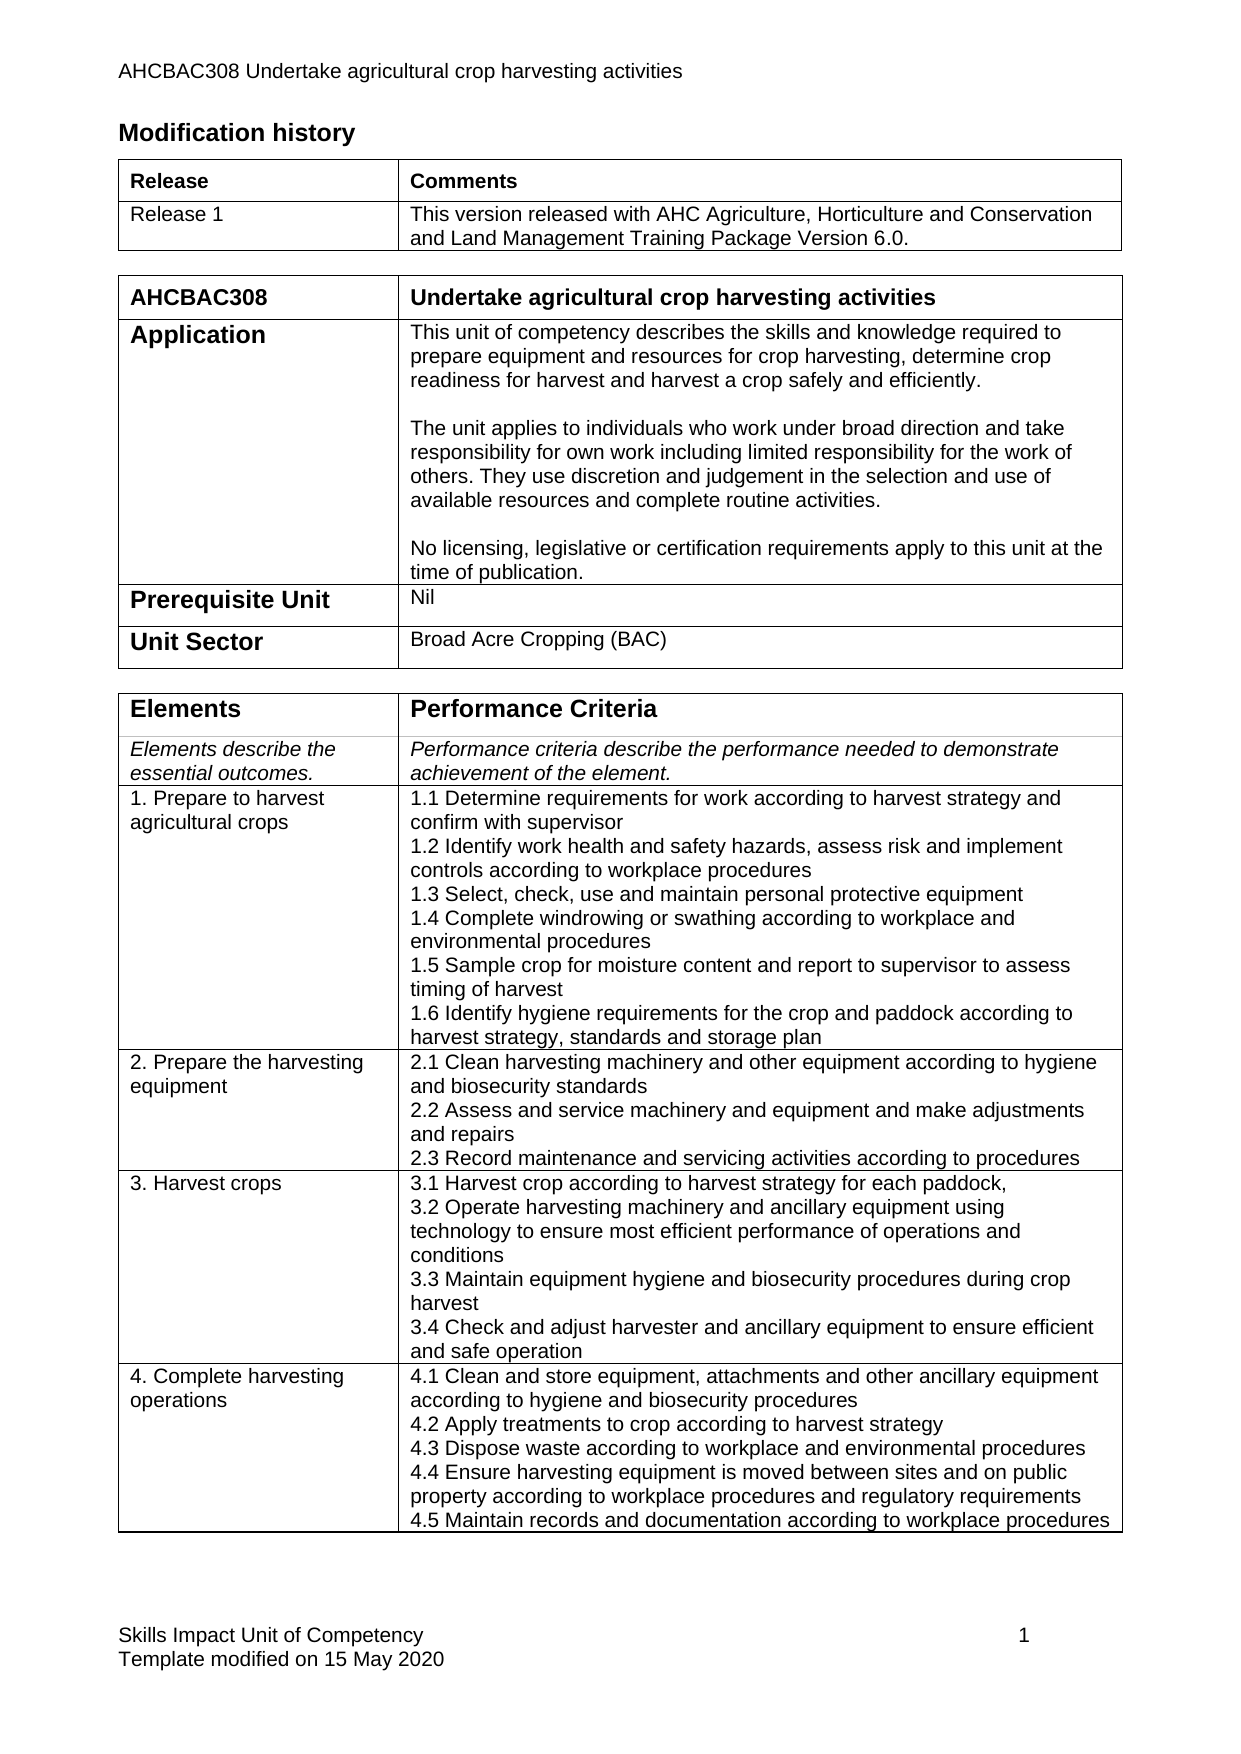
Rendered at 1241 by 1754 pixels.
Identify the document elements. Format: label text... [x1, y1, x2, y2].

table_cell 4.1 Clean and store equipment, attachments and other ancillary equipment according to hygiene and biosecurity procedures 4.2 Apply treatments to crop according to harvest strategy 4.3 Dispose waste according to workplace and environmental procedures 4.4 Ensure harvesting equipment is moved between sites and on public property according to workplace procedures and regulatory requirements 4.5 Maintain records and documentation according to workplace procedures [399, 1364, 1122, 1531]
table_cell 3. Harvest crops [119, 1171, 398, 1363]
table_cell Prerequisite Unit [119, 585, 398, 626]
table_cell This version released with AHC Agriculture, Horticulture and Conservation and Land Management Training Package Version 6.0. [399, 202, 1121, 250]
table_cell This unit of competency describes the skills and knowledge required to prepare equipment and resources for crop harvesting, determine crop readiness for harvest and harvest a crop safely and efficiently. The unit applies to individuals who work under broad direction and take responsibility for own work including limited responsibility for the work of others. They use discretion and judgement in the selection and use of available resources and complete routine activities. No licensing, legislative or certification requirements apply to this unit at the time of publication. [399, 320, 1122, 584]
table_cell Unit Sector [119, 627, 398, 668]
table_cell Release 1 [119, 202, 398, 250]
table_cell 2. Prepare the harvesting equipment [119, 1050, 398, 1170]
table_header Release [119, 160, 398, 201]
table_cell 3.1 Harvest crop according to harvest strategy for each paddock, 3.2 Operate harvesting machinery and ancillary equipment using technology to ensure most efficient performance of operations and conditions 3.3 Maintain equipment hygiene and biosecurity procedures during crop harvest 3.4 Check and adjust harvester and ancillary equipment to ensure efficient and safe operation [399, 1171, 1122, 1363]
table_cell Elements describe the essential outcomes. [119, 737, 398, 784]
table_cell 1. Prepare to harvest agricultural crops [119, 786, 398, 1049]
table_cell 1.1 Determine requirements for work according to harvest strategy and confirm with supervisor 1.2 Identify work health and safety hazards, assess risk and implement controls according to workplace procedures 1.3 Select, check, use and maintain personal protective equipment 1.4 Complete windrowing or swathing according to workplace and environmental procedures 1.5 Sample crop for moisture content and report to supervisor to assess timing of harvest 1.6 Identify hygiene requirements for the crop and paddock according to harvest strategy, standards and storage plan [399, 786, 1122, 1049]
table_cell Application [119, 320, 398, 584]
table_header Undertake agricultural crop harvesting activities [399, 276, 1122, 319]
table_cell Performance criteria describe the performance needed to demonstrate achievement of the element. [399, 737, 1122, 784]
table_cell Broad Acre Cropping (BAC) [399, 627, 1122, 668]
table_cell 4. Complete harvesting operations [119, 1364, 398, 1531]
table_header AHCBAC308 [119, 276, 398, 319]
table_cell 2.1 Clean harvesting machinery and other equipment according to hygiene and biosecurity standards 2.2 Assess and service machinery and equipment and make adjustments and repairs 2.3 Record maintenance and servicing activities according to procedures [399, 1050, 1122, 1170]
subtitle Modification history [118, 118, 1122, 147]
table_cell Nil [399, 585, 1122, 626]
table_header Comments [399, 160, 1121, 201]
table_header Performance Criteria [399, 694, 1122, 736]
table_header Elements [119, 694, 398, 736]
